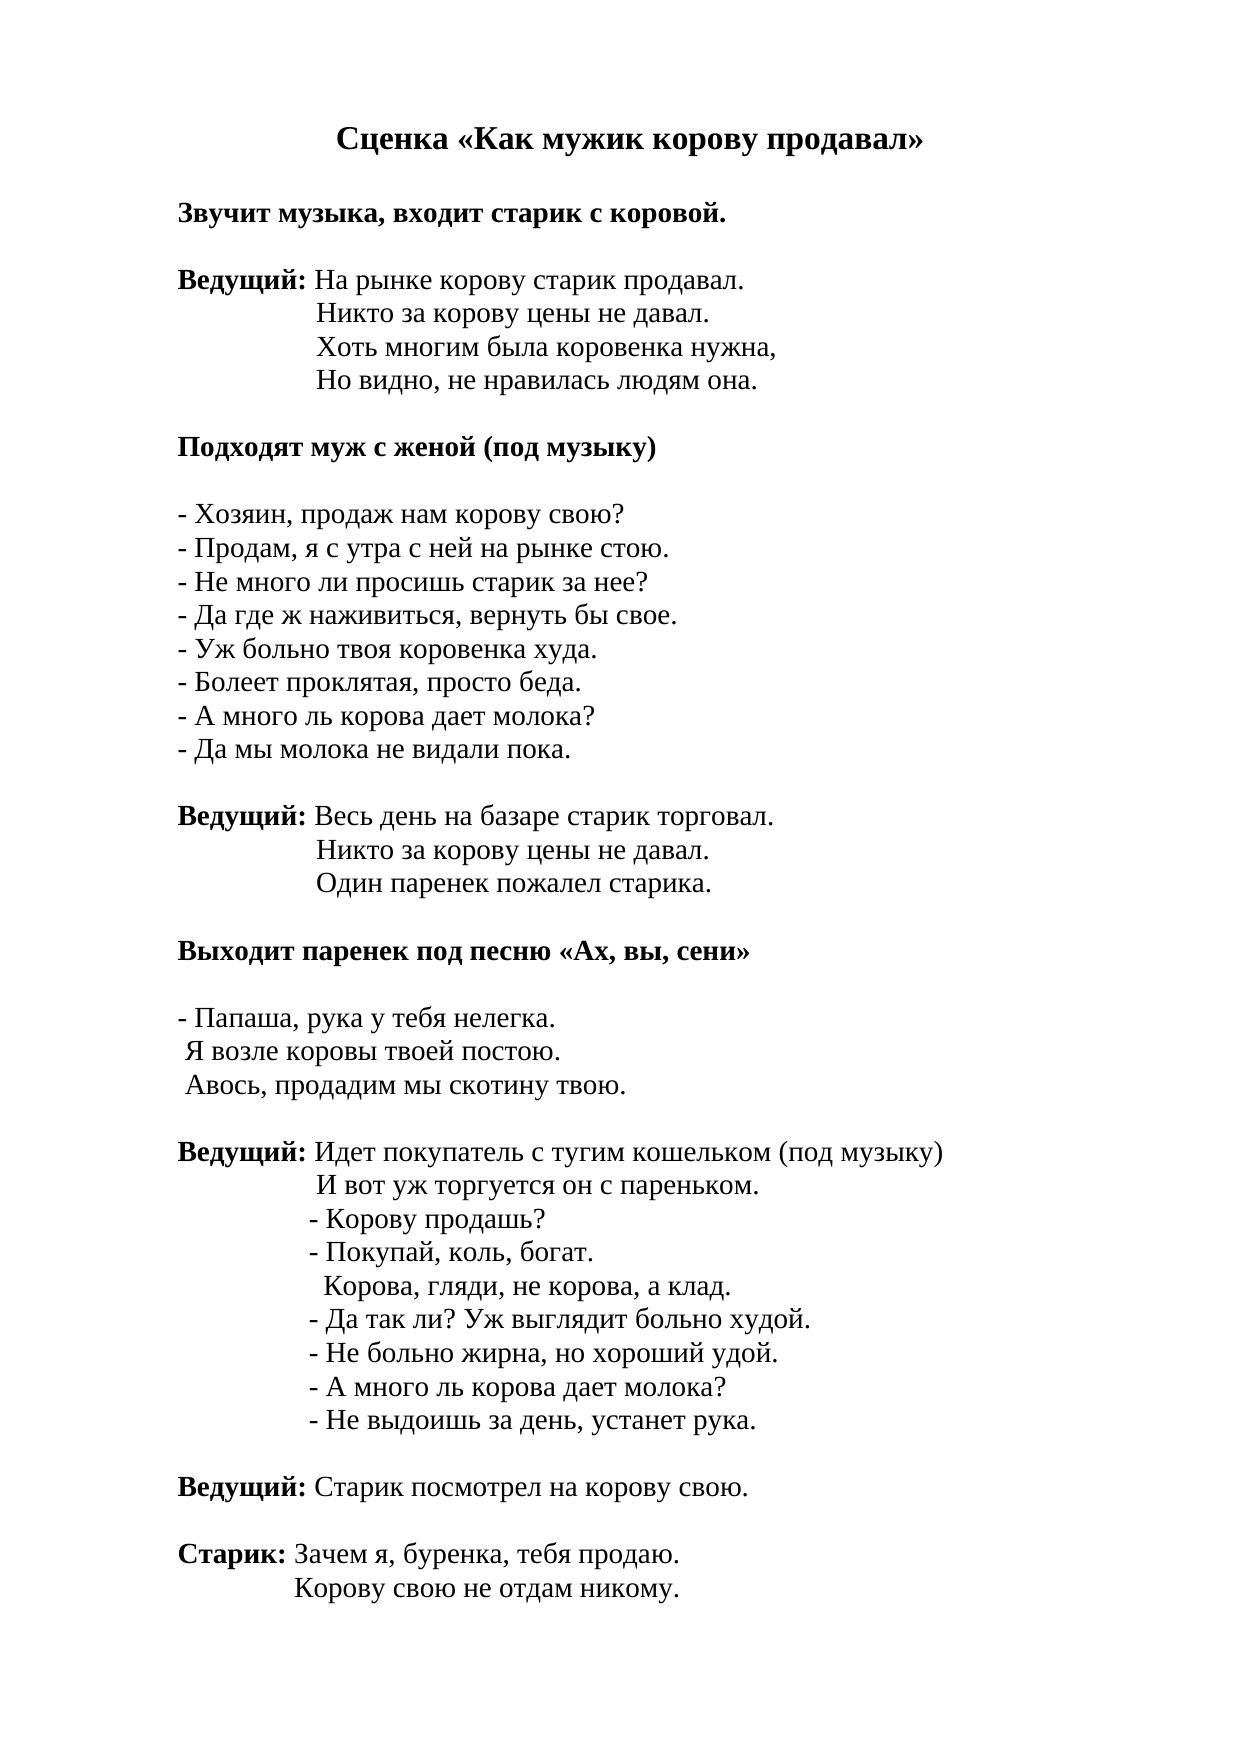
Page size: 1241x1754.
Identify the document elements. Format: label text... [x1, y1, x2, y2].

text Один паренек пожалел старика. [177, 866, 1152, 899]
text Подходят муж с женой (под музыку) [177, 429, 1152, 463]
text - Да так ли? Уж выглядит больно худой. [177, 1302, 1152, 1335]
text - Папаша, рука у тебя нелегка. [177, 1000, 1152, 1033]
text - Не много ли просишь старик за нее? [177, 564, 1152, 597]
text Сценка «Как мужик корову продавал» [177, 118, 1152, 156]
text И вот уж торгуется он с пареньком. [177, 1167, 1152, 1201]
text Ведущий: Весь день на базаре старик торговал. [177, 798, 1152, 832]
text Выходит паренек под песню «Ах, вы, сени» [177, 933, 1152, 966]
text - А много ль корова дает молока? [177, 698, 1152, 731]
text - Не выдоишь за день, устанет рука. [177, 1402, 1152, 1436]
text Хоть многим была коровенка нужна, [177, 329, 1152, 362]
text Ведущий: Идет покупатель с тугим кошельком (под музыку) [177, 1134, 1152, 1167]
text Корову свою не отдам никому. [177, 1570, 1152, 1603]
text - Хозяин, продаж нам корову свою? [177, 497, 1152, 530]
text Ведущий: На рынке корову старик продавал. [177, 262, 1152, 295]
text Авось, продадим мы скотину твою. [177, 1067, 1152, 1100]
text Корова, гляди, не корова, а клад. [177, 1268, 1152, 1302]
text - Да где ж наживиться, вернуть бы свое. [177, 597, 1152, 631]
text Но видно, не нравилась людям она. [177, 362, 1152, 396]
text Никто за корову цены не давал. [177, 295, 1152, 329]
text Старик: Зачем я, буренка, тебя продаю. [177, 1536, 1152, 1570]
text - Болеет проклятая, просто беда. [177, 664, 1152, 698]
text - Корову продашь? [177, 1201, 1152, 1234]
text Я возле коровы твоей постою. [177, 1033, 1152, 1067]
text - Продам, я с утра с ней на рынке стою. [177, 530, 1152, 564]
text - Не больно жирна, но хороший удой. [177, 1335, 1152, 1369]
text - Покупай, коль, богат. [177, 1234, 1152, 1268]
text - А много ль корова дает молока? [177, 1369, 1152, 1402]
text Никто за корову цены не давал. [177, 832, 1152, 866]
text - Уж больно твоя коровенка худа. [177, 631, 1152, 664]
text - Да мы молока не видали пока. [177, 731, 1152, 765]
text Ведущий: Старик посмотрел на корову свою. [177, 1469, 1152, 1503]
text Звучит музыка, входит старик с коровой. [177, 195, 1152, 228]
